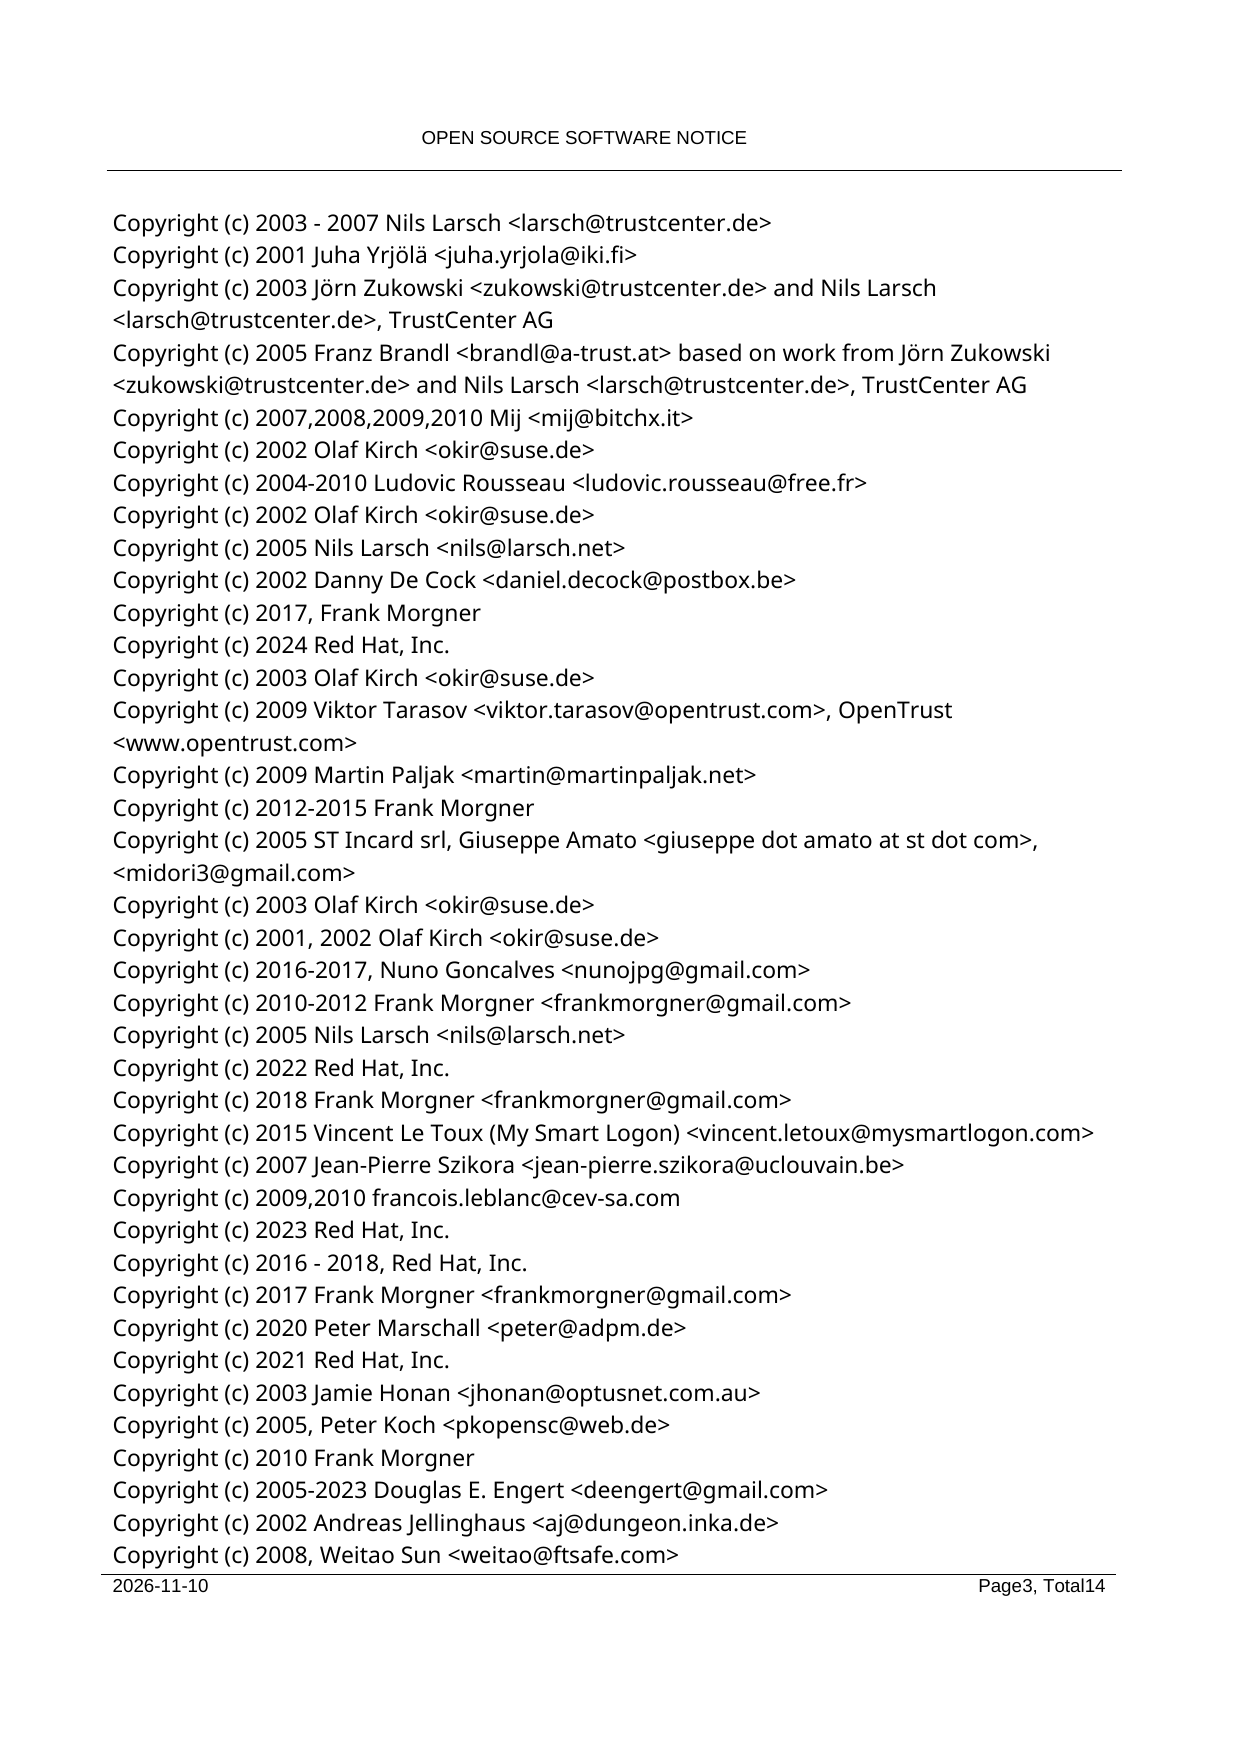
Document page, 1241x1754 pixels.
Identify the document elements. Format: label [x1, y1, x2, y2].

text [112, 206, 1128, 1571]
